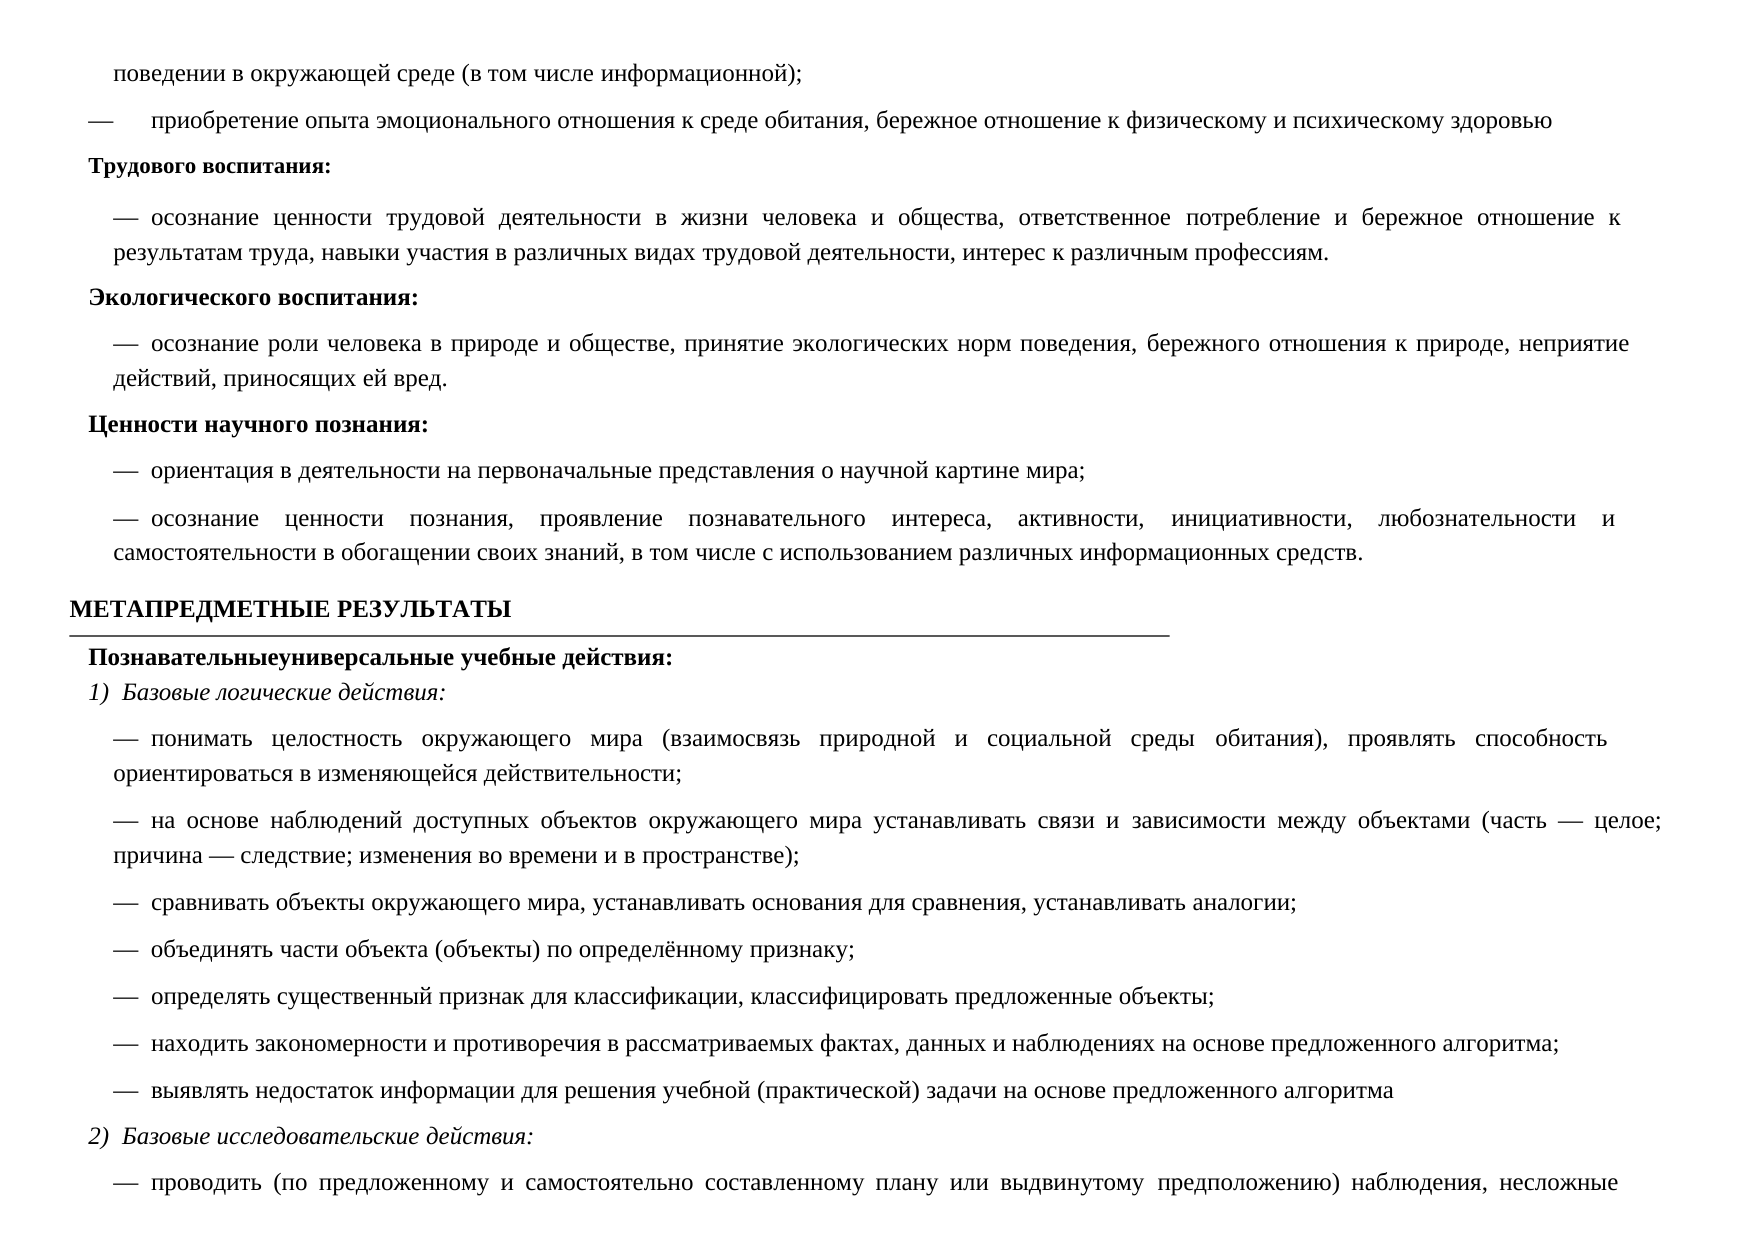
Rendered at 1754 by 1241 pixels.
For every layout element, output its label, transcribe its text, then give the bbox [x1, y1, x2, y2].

list осознание ценности трудовой деятельности в жизни человека и общества, ответственное потребление и бережное отношение к результатам труда, навыки участия в различных видах трудовой деятельности, интерес к различным профессиям. [113, 202, 1621, 265]
list Базовые логические действия: [88, 677, 1696, 706]
subtitle Экологического воспитания: [88, 282, 1696, 311]
list осознание роли человека в природе и обществе, принятие экологических норм поведения, бережного отношения к природе, неприятие действий, приносящих ей вред. [113, 328, 1629, 392]
list понимать целостность окружающего мира (взаимосвязь природной и социальной среды обитания), проявлять способность ориентироваться в изменяющейся действительности; [113, 723, 1607, 787]
list Базовые исследовательские действия: [88, 1121, 1696, 1150]
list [113, 58, 1648, 87]
list объединять части объекта (объекты) по определённому признаку; [113, 934, 1696, 962]
list находить закономерности и противоречия в рассматриваемых фактах, данных и наблюдениях на основе предложенного алгоритма; [113, 1028, 1670, 1057]
text Познавательныеуниверсальные учебные действия: [88, 642, 1696, 671]
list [113, 1167, 1619, 1196]
list выявлять недостаток информации для решения учебной (практической) задачи на основе предложенного алгоритма [113, 1075, 1621, 1104]
list определять существенный признак для классификации, классифицировать предложенные объекты; [113, 981, 1627, 1010]
list осознание ценности познания, проявление познавательного интереса, активности, инициативности, любознательности и самостоятельности в обогащении своих знаний, в том числе с использованием различных информационных средств. [113, 503, 1615, 566]
list сравнивать объекты окружающего мира, устанавливать основания для сравнения, устанавливать аналогии; [113, 887, 1541, 915]
list Трудового воспитания: [88, 152, 1634, 179]
list приобретение опыта эмоционального отношения к среде обитания, бережное отношение к физическому и психическому здоровью [88, 105, 1634, 134]
subtitle МЕТАПРЕДМЕТНЫЕ РЕЗУЛЬТАТЫ [69, 594, 1696, 623]
subtitle Ценности научного познания: [88, 409, 1696, 438]
list на основе наблюдений доступных объектов окружающего мира устанавливать связи и зависимости между объектами (часть — целое; причина — следствие; изменения во времени и в пространстве); [113, 805, 1662, 868]
list ориентация в деятельности на первоначальные представления о научной картине мира; [113, 455, 1696, 484]
